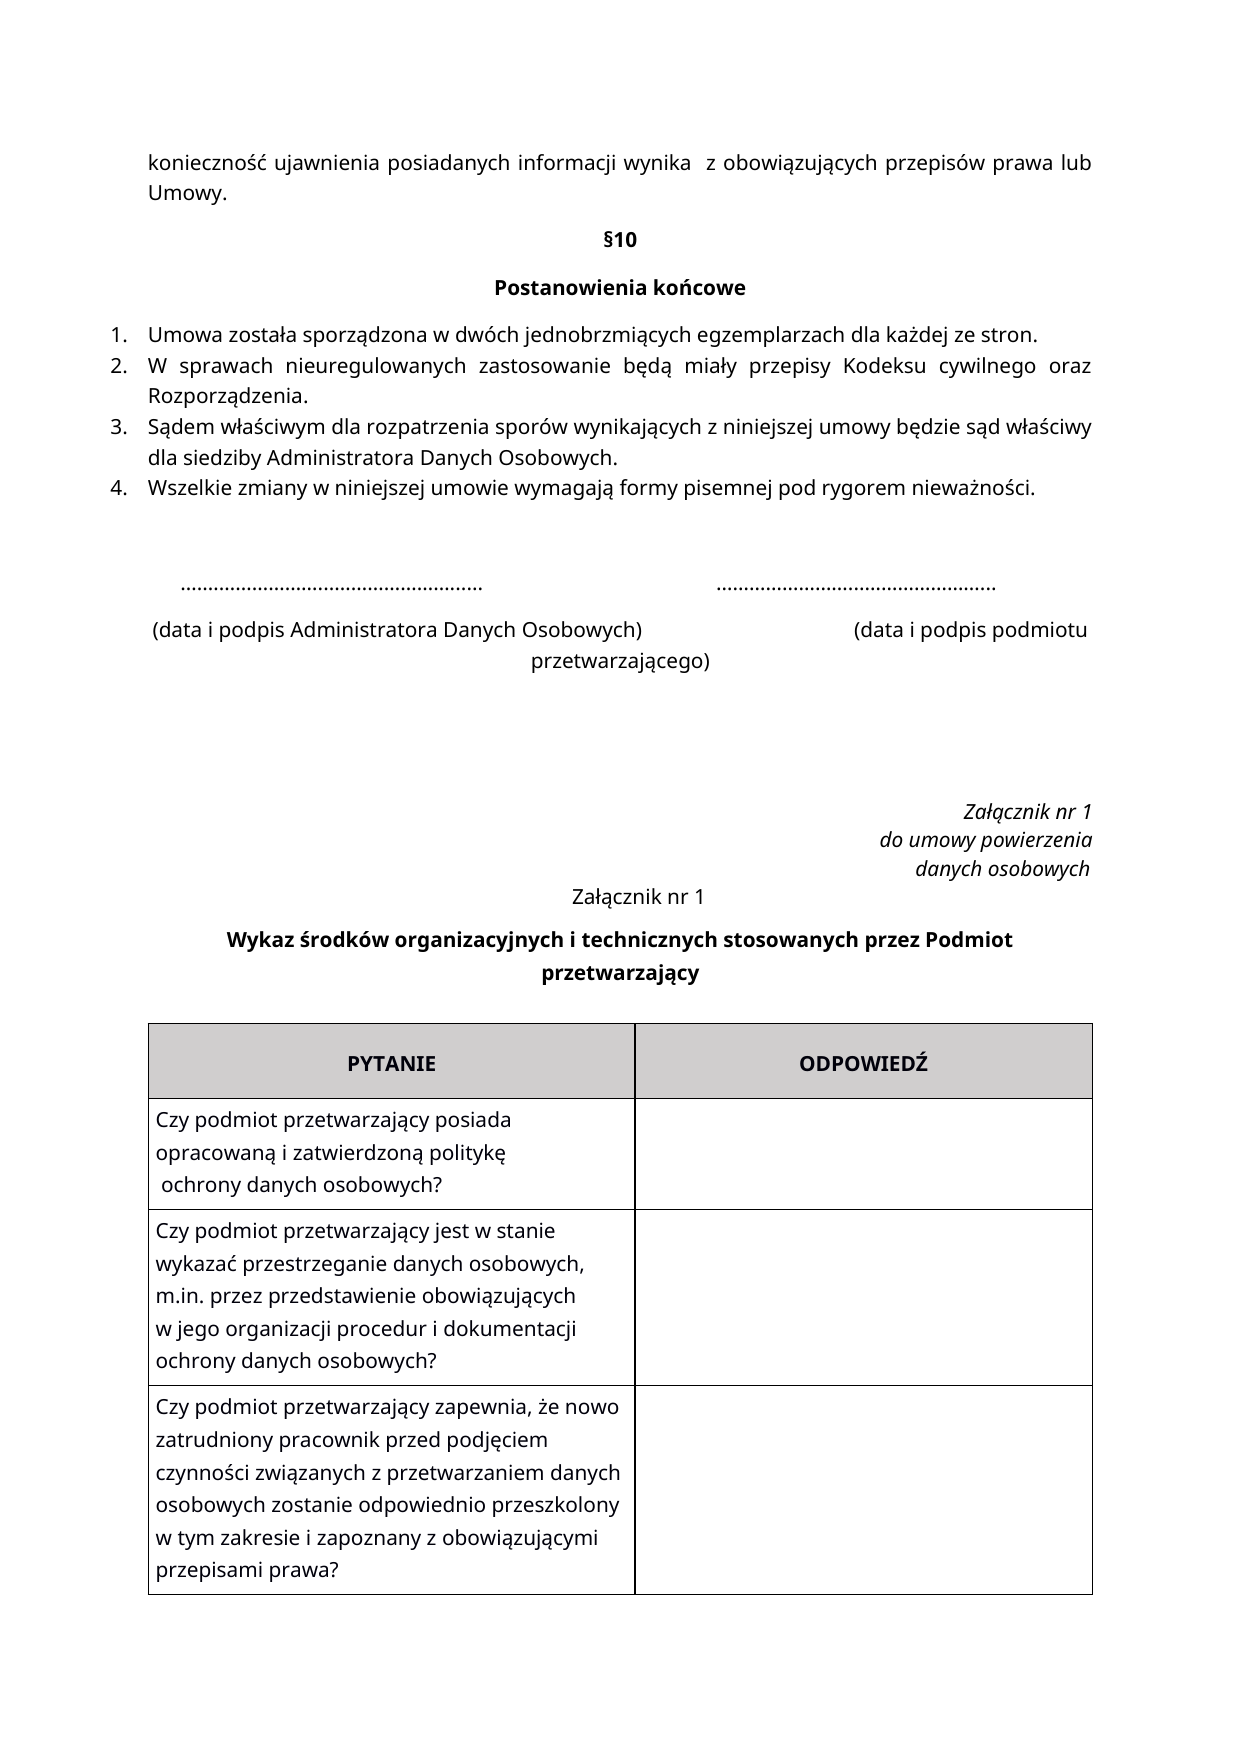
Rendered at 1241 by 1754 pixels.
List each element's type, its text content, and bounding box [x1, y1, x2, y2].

list Wszelkie zmiany w niniejszej umowie wymagają formy pisemnej pod rygorem nieważności. [110, 473, 1093, 502]
list W sprawach nieuregulowanych zastosowanie będą miały przepisy Kodeksu cywilnego oraz Rozporządzenia. [110, 351, 1093, 410]
table_cell [636, 1386, 1092, 1594]
text (data i podpis Administratora Danych Osobowych) (data i podpis podmiotu przetwarzającego) [148, 615, 1093, 674]
table_cell [636, 1099, 1092, 1209]
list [110, 148, 1093, 207]
text §10 [148, 226, 1093, 254]
text do umowy powierzenia [738, 826, 1093, 854]
text Załącznik nr 1 [185, 882, 1093, 911]
text Załącznik nr 1 [738, 797, 1093, 826]
text Wykaz środków organizacyjnych i technicznych stosowanych przez Podmiot przetwarzający [148, 925, 1093, 986]
table_header PYTANIE [149, 1024, 634, 1098]
table_header ODPOWIEDŹ [636, 1024, 1092, 1098]
text Postanowienia końcowe [148, 273, 1093, 301]
list Sądem właściwym dla rozpatrzenia sporów wynikających z niniejszej umowy będzie sąd właściwy dla siedziby Administratora Danych Osobowych. [110, 412, 1093, 471]
table_cell Czy podmiot przetwarzający posiada opracowaną i zatwierdzoną politykę ochrony danych osobowych? [149, 1099, 634, 1209]
table_cell [636, 1210, 1092, 1385]
table_cell Czy podmiot przetwarzający zapewnia, że nowo zatrudniony pracownik przed podjęciem czynności związanych z przetwarzaniem danych osobowych zostanie odpowiednio przeszkolony w tym zakresie i zapoznany z obowiązującymi przepisami prawa? [149, 1386, 634, 1594]
text ….…………………...…………………...... ……………………...…………………... [148, 568, 1093, 596]
list Umowa została sporządzona w dwóch jednobrzmiących egzemplarzach dla każdej ze stron. [110, 320, 1093, 348]
table_cell Czy podmiot przetwarzający jest w stanie wykazać przestrzeganie danych osobowych, m.in. przez przedstawienie obowiązujących w jego organizacji procedur i dokumentacji ochrony danych osobowych? [149, 1210, 634, 1385]
text danych osobowych [738, 854, 1093, 882]
